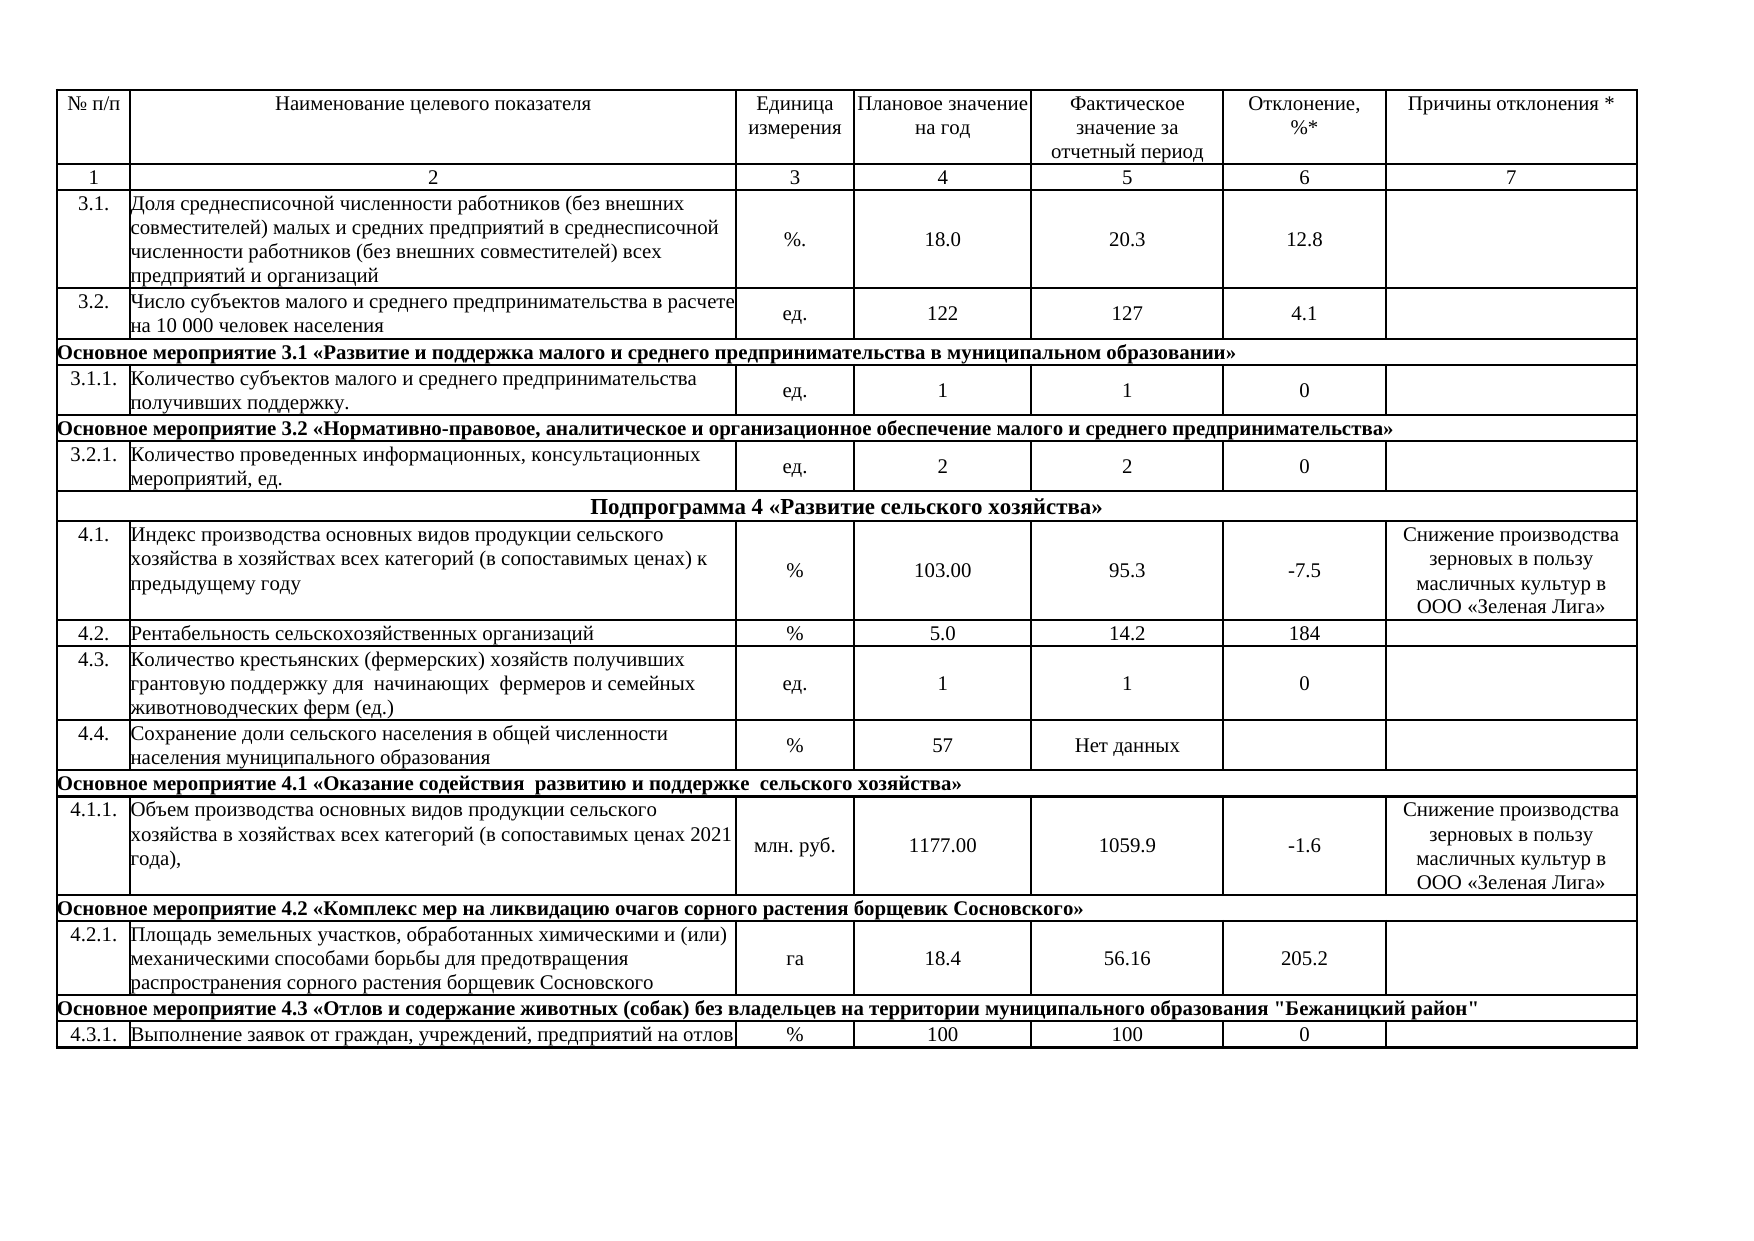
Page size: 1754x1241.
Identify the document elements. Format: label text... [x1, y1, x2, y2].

table_cell Рентабельность сельскохозяйственных организаций [131, 621, 735, 645]
table_cell 0 [1224, 442, 1385, 490]
table_cell Число субъектов малого и среднего предпринимательства в расчете на 10 000 человек населения [131, 289, 735, 337]
table_cell га [737, 922, 853, 994]
table_cell 4.4. [58, 721, 129, 769]
table_cell 4.1. [58, 522, 129, 618]
table_cell Основное мероприятие 3.2 «Нормативно-правовое, аналитическое и организационное обеспечение малого и среднего предпринимательства» [58, 416, 1636, 440]
table_cell 4.1.1. [58, 798, 129, 894]
table_cell 2 [855, 442, 1030, 490]
table_cell 205.2 [1224, 922, 1385, 994]
table_cell Подпрограмма 4 «Развитие сельского хозяйства» [58, 492, 1636, 520]
table_cell 127 [1032, 289, 1222, 337]
table_cell 3.2.1. [58, 442, 129, 490]
table_cell Основное мероприятие 4.2 «Комплекс мер на ликвидацию очагов сорного растения борщевик Сосновского» [58, 896, 1636, 920]
table_cell 12.8 [1224, 191, 1385, 287]
table_cell [1387, 442, 1636, 490]
table_cell Площадь земельных участков, обработанных химическими и (или) механическими способами борьбы для предотвращения распространения сорного растения борщевик Сосновского [131, 922, 735, 994]
table_cell 103.00 [855, 522, 1030, 618]
table_cell 3.2. [58, 289, 129, 337]
table_cell Количество крестьянских (фермерских) хозяйств получивших грантовую поддержку для начинающих фермеров и семейных животноводческих ферм (ед.) [131, 647, 735, 719]
table_cell Нет данных [1032, 721, 1222, 769]
table_cell Доля среднесписочной численности работников (без внешних совместителей) малых и средних предприятий в среднесписочной численности работников (без внешних совместителей) всех предприятий и организаций [131, 191, 735, 287]
table_cell [1387, 366, 1636, 414]
table_cell 4.1 [1224, 289, 1385, 337]
table_cell % [737, 522, 853, 618]
table_cell 2 [1032, 442, 1222, 490]
table_cell 5.0 [855, 621, 1030, 645]
table_cell 3.1. [58, 191, 129, 287]
table_cell 18.4 [855, 922, 1030, 994]
table_cell 100 [855, 1022, 1030, 1046]
table_cell [1387, 289, 1636, 337]
table_cell 5 [1032, 165, 1222, 189]
table_cell 2 [131, 165, 735, 189]
table_header Фактическое значение за отчетный период [1032, 91, 1222, 163]
table_cell 1 [58, 165, 129, 189]
table_cell % [737, 1022, 853, 1046]
table_header Плановое значение на год [855, 91, 1030, 163]
table_cell Основное мероприятие 3.1 «Развитие и поддержка малого и среднего предпринимательства в муниципальном образовании» [58, 340, 1636, 364]
table_cell Индекс производства основных видов продукции сельского хозяйства в хозяйствах всех категорий (в сопоставимых ценах) к предыдущему году [131, 522, 735, 618]
table_cell -1.6 [1224, 798, 1385, 894]
table_cell 4.3.1. [58, 1022, 129, 1046]
table_cell 14.2 [1032, 621, 1222, 645]
table_cell 57 [855, 721, 1030, 769]
table_cell 56.16 [1032, 922, 1222, 994]
table_cell ед. [737, 442, 853, 490]
table_cell [1224, 721, 1385, 769]
table_cell 3.1.1. [58, 366, 129, 414]
table_cell Выполнение заявок от граждан, учреждений, предприятий на отлов безнадзорных животных [131, 1022, 735, 1046]
table_cell Снижение производства зерновых в пользу масличных культур в ООО «Зеленая Лига» [1387, 522, 1636, 618]
table_cell [1387, 1022, 1636, 1046]
table_cell [1387, 191, 1636, 287]
table_cell Количество проведенных информационных, консультационных мероприятий, ед. [131, 442, 735, 490]
table_cell ед. [737, 289, 853, 337]
table_cell 18.0 [855, 191, 1030, 287]
table_cell 1 [855, 366, 1030, 414]
table_cell 20.3 [1032, 191, 1222, 287]
table_cell 0 [1224, 366, 1385, 414]
table_cell 1177.00 [855, 798, 1030, 894]
table_cell 6 [1224, 165, 1385, 189]
table_cell [1387, 721, 1636, 769]
table_cell Количество субъектов малого и среднего предпринимательства получивших поддержку. [131, 366, 735, 414]
table_cell 122 [855, 289, 1030, 337]
table_cell 4 [855, 165, 1030, 189]
table_cell % [737, 621, 853, 645]
table_cell Основное мероприятие 4.1 «Оказание содействия развитию и поддержке сельского хозяйства» [58, 771, 1636, 795]
table_cell 1 [855, 647, 1030, 719]
table_cell % [737, 721, 853, 769]
table_cell [1387, 922, 1636, 994]
table_cell 0 [1224, 647, 1385, 719]
table_cell 100 [1032, 1022, 1222, 1046]
table_cell Основное мероприятие 4.3 «Отлов и содержание животных (собак) без владельцев на территории муниципального образования "Бежаницкий район" [58, 996, 1636, 1020]
table_cell %. [737, 191, 853, 287]
table_cell 3 [737, 165, 853, 189]
table_header Единица измерения [737, 91, 853, 163]
table_cell 95.3 [1032, 522, 1222, 618]
table_cell Снижение производства зерновых в пользу масличных культур в ООО «Зеленая Лига» [1387, 798, 1636, 894]
table_cell 0 [1224, 1022, 1385, 1046]
table_cell 7 [1387, 165, 1636, 189]
table_cell ед. [737, 647, 853, 719]
table_cell 4.2. [58, 621, 129, 645]
table_cell [1387, 647, 1636, 719]
table_cell [1387, 621, 1636, 645]
table_cell Объем производства основных видов продукции сельского хозяйства в хозяйствах всех категорий (в сопоставимых ценах 2021 года), [131, 798, 735, 894]
table_cell 4.2.1. [58, 922, 129, 994]
table_cell млн. руб. [737, 798, 853, 894]
table_header № п/п [58, 91, 129, 163]
table_cell 184 [1224, 621, 1385, 645]
table_cell 1059.9 [1032, 798, 1222, 894]
table_cell Сохранение доли сельского населения в общей численности населения муниципального образования [131, 721, 735, 769]
table_header Отклонение, %* [1224, 91, 1385, 163]
table_cell 4.3. [58, 647, 129, 719]
table_cell -7.5 [1224, 522, 1385, 618]
table_cell ед. [737, 366, 853, 414]
table_cell 1 [1032, 366, 1222, 414]
table_header Причины отклонения * [1387, 91, 1636, 163]
table_header Наименование целевого показателя [131, 91, 735, 163]
table_cell 1 [1032, 647, 1222, 719]
